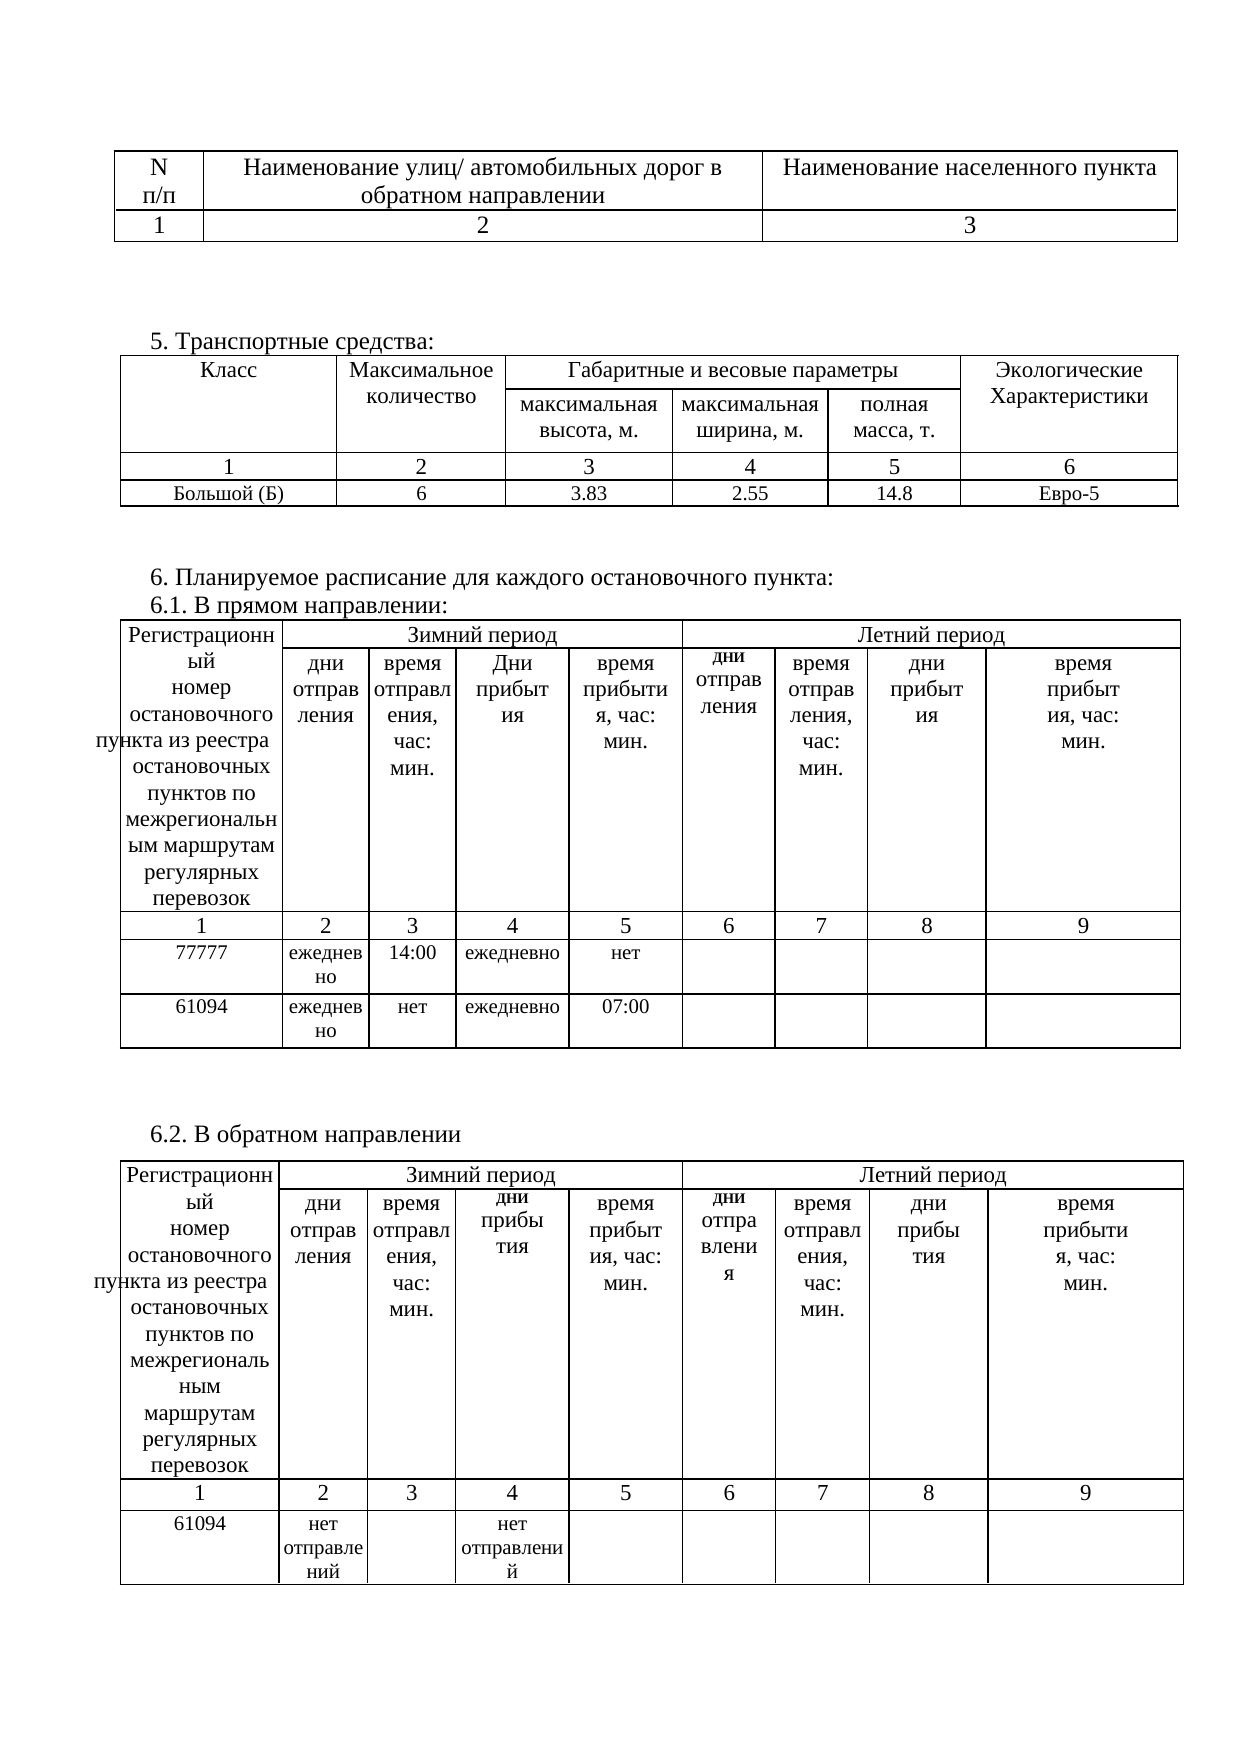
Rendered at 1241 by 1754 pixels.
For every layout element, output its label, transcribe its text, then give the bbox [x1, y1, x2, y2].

table_cell ежедневно [457, 995, 568, 1047]
table_cell 4 [456, 1480, 568, 1510]
table_cell 1 [121, 1480, 278, 1510]
table_cell Евро-5 [961, 481, 1177, 505]
table_cell [987, 995, 1180, 1047]
table_cell 5 [570, 912, 682, 938]
table_cell ежедневно [283, 940, 368, 993]
table_cell ежедневно [283, 995, 368, 1047]
table_cell [868, 995, 985, 1047]
table_header Наименование населенного пункта [763, 152, 1177, 209]
table_cell 7 [776, 1480, 869, 1510]
table_cell 6 [961, 453, 1177, 479]
table_cell 6 [683, 912, 774, 938]
table_cell дни прибы тия [870, 1190, 987, 1478]
table_cell время отправл ения, час: мин. [370, 649, 455, 911]
table_cell 5 [570, 1480, 682, 1510]
table_cell [868, 940, 985, 993]
table_cell 9 [989, 1480, 1183, 1510]
table_header Наименование улиц/ автомобильных дорог в обратном направлении [204, 152, 762, 209]
table_cell [683, 1511, 775, 1583]
table_cell 4 [457, 912, 568, 938]
text 6. Планируемое расписание для каждого остановочного пункта: [150, 562, 1090, 590]
table_cell 3 [370, 912, 455, 938]
table_cell ДНИ прибы тия [456, 1190, 568, 1478]
table_cell время прибыт ия, час: мин. [987, 649, 1180, 911]
table_cell Дни прибыт ия [457, 649, 568, 911]
table_cell нет отправлений [280, 1511, 367, 1583]
table_cell [368, 1511, 455, 1583]
table_cell 7 [776, 912, 867, 938]
table_cell [987, 940, 1180, 993]
text 6.1. В прямом направлении: [150, 590, 1090, 619]
table_cell 8 [868, 912, 985, 938]
table_cell 07:00 [570, 995, 682, 1047]
table_cell максимальная высота, м. [506, 390, 672, 451]
text 6.2. В обратном направлении [150, 1119, 1090, 1147]
table_cell 14:00 [370, 940, 455, 993]
table_cell 14.8 [829, 481, 960, 505]
table_cell 8 [870, 1480, 987, 1510]
table_header Летний период [683, 621, 1180, 647]
table_cell 6 [337, 481, 505, 505]
table_header Летний период [683, 1162, 1183, 1188]
table_cell 2 [280, 1480, 367, 1510]
table_cell ДНИ отправ ления [683, 649, 774, 911]
table_cell 2 [204, 211, 762, 241]
table_cell время прибыти я, час: мин. [989, 1190, 1183, 1478]
table_cell 3.83 [506, 481, 672, 505]
table_header Зимний период [280, 1162, 682, 1188]
table_cell дни отправ ления [280, 1190, 367, 1478]
table_cell [776, 1511, 869, 1583]
table_cell время прибыти я, час: мин. [570, 649, 682, 911]
table_cell нет [370, 995, 455, 1047]
table_cell 3 [763, 209, 1177, 241]
table_cell 2 [283, 912, 368, 938]
table_cell 3 [506, 453, 672, 479]
table_cell нет [570, 940, 682, 993]
table_cell время отправл ения, час: мин. [368, 1190, 455, 1478]
table_cell ДНИ отпра влени я [683, 1190, 775, 1478]
table_cell 6 [683, 1480, 775, 1510]
table_cell время отправ ления, час: мин. [776, 649, 867, 911]
table_cell время отправл ения, час: мин. [776, 1190, 869, 1478]
table_cell дни отправ ления [283, 649, 368, 911]
table_cell [683, 995, 774, 1047]
table_cell 77777 [121, 940, 282, 993]
table_cell полная масса, т. [829, 390, 960, 451]
table_cell 1 [121, 453, 336, 479]
table_cell [683, 940, 774, 993]
table_cell [989, 1511, 1183, 1583]
table_cell [870, 1511, 987, 1583]
table_cell 4 [673, 453, 827, 479]
table_cell [776, 940, 867, 993]
table_header Максимальное количество [337, 356, 505, 451]
table_cell время прибыт ия, час: мин. [570, 1190, 682, 1478]
table_cell 2.55 [673, 481, 827, 505]
table_header N п/п [115, 152, 203, 209]
table_cell дни прибыт ия [868, 649, 985, 911]
table_cell 61094 [121, 995, 282, 1047]
table_header Экологические Характеристики [961, 356, 1177, 451]
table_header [121, 1162, 278, 1478]
table_header Класс [121, 356, 336, 451]
table_cell ежедневно [457, 940, 568, 993]
table_cell Большой (Б) [121, 481, 336, 505]
table_cell максимальная ширина, м. [673, 390, 827, 451]
table_header Зимний период [283, 621, 682, 647]
text 5. Транспортные средства: [150, 326, 1090, 355]
table_cell 9 [987, 912, 1180, 938]
table_cell 2 [337, 453, 505, 479]
table_cell 1 [115, 210, 203, 241]
table_cell 5 [829, 453, 960, 479]
table_cell [570, 1511, 682, 1583]
table_cell [776, 995, 867, 1047]
table_cell 3 [368, 1480, 455, 1510]
table_cell нет отправлений [456, 1511, 568, 1583]
table_header Габаритные и весовые параметры [506, 356, 960, 388]
table_header Регистрационный номер остановочного пункта из реестра остановочных пунктов по межрегиональным маршрутам регулярных перевозок [121, 621, 282, 911]
table_cell 1 [121, 912, 282, 938]
table_cell 61094 [121, 1511, 278, 1583]
